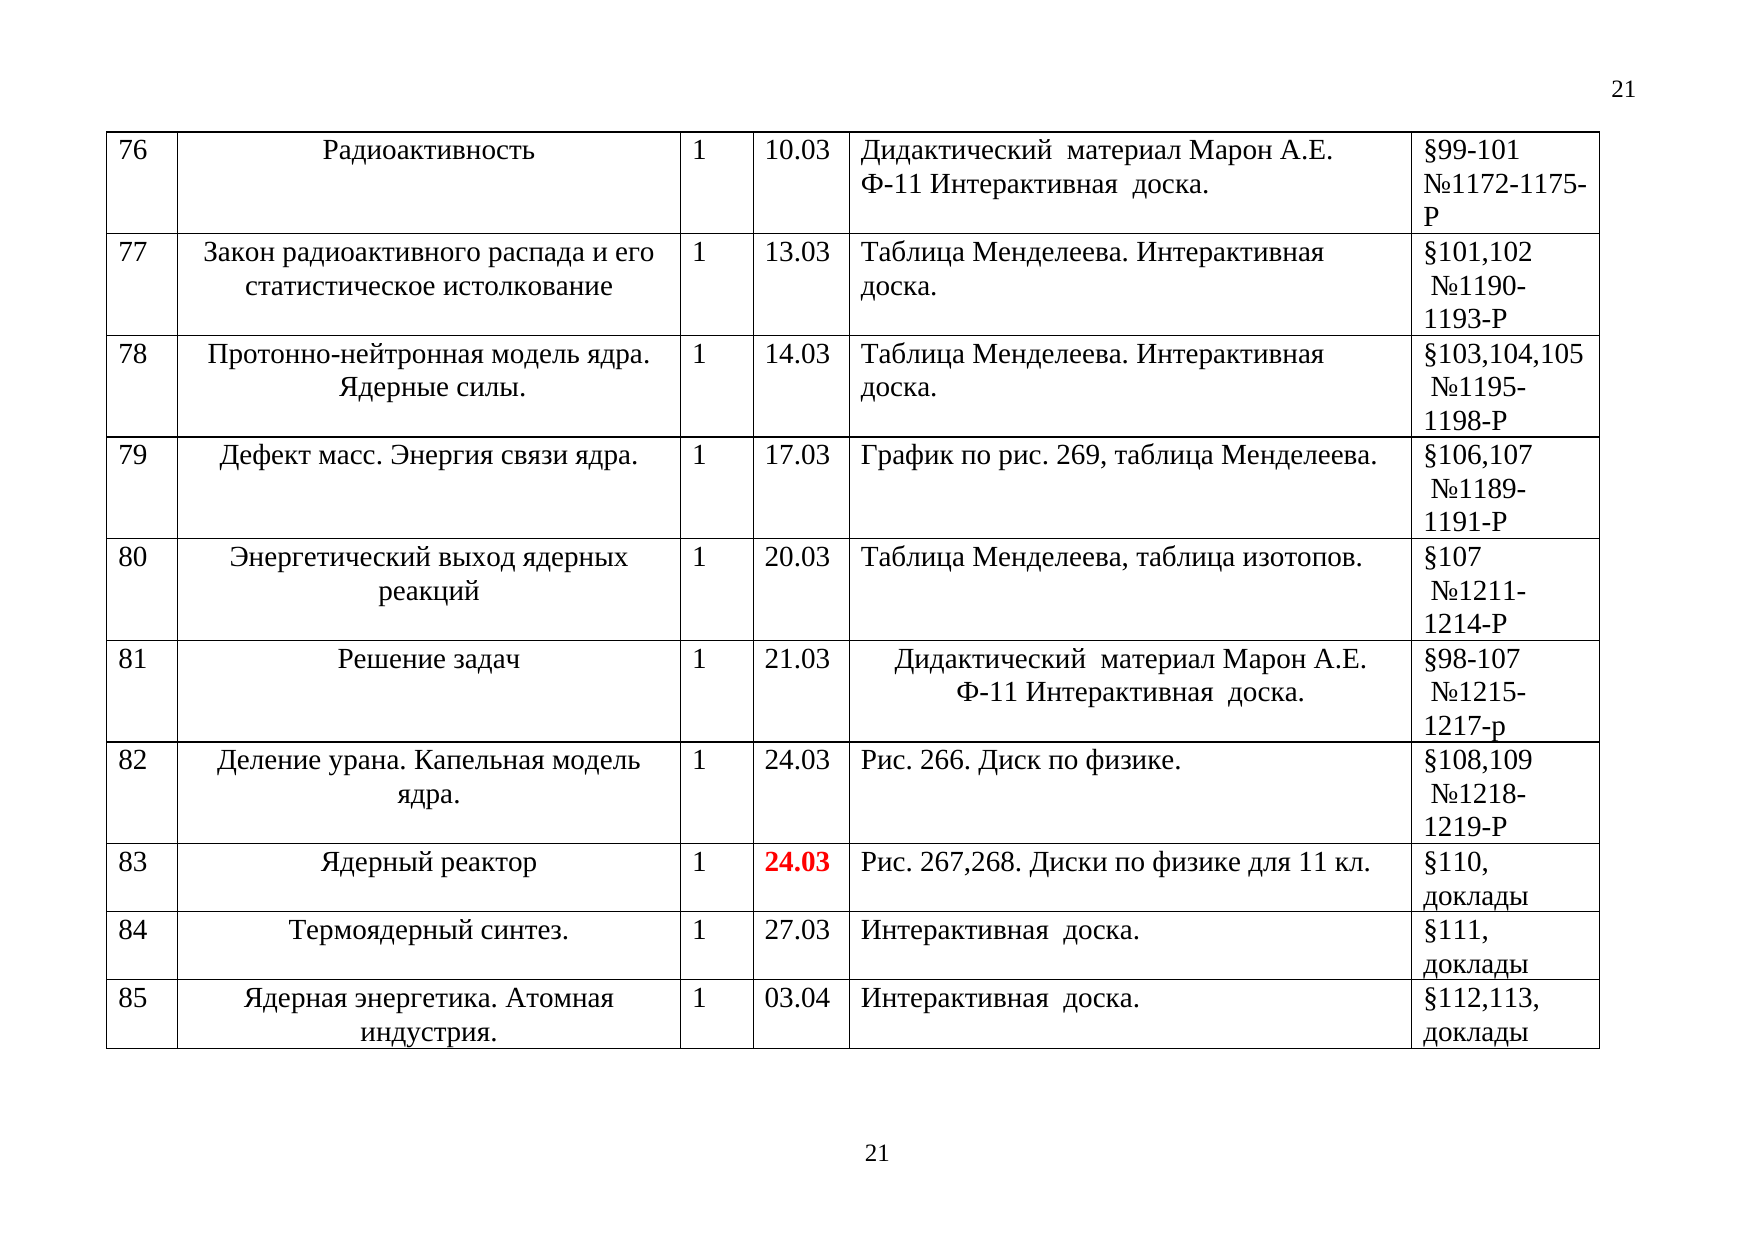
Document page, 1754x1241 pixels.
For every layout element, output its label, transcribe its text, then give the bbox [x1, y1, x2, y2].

table_cell 1 [681, 133, 753, 233]
table_cell §103,104,105 №1195-1198-Р [1412, 336, 1599, 436]
table_cell Энергетический выход ядерных реакций [178, 539, 680, 640]
table_cell 24.03 [754, 743, 849, 843]
table_cell 1 [681, 234, 753, 335]
table_cell 14.03 [754, 336, 849, 436]
table_cell Интерактивная доска. [850, 980, 1411, 1047]
table_cell Деление урана. Капельная модель ядра. [178, 743, 680, 843]
table_cell §107 №1211-1214-Р [1412, 539, 1599, 640]
table_cell §98-107 №1215-1217-р [1412, 641, 1599, 741]
table_cell Дефект масс. Энергия связи ядра. [178, 438, 680, 538]
table_cell 1 [681, 743, 753, 843]
table_cell Интерактивная доска. [850, 912, 1411, 979]
table_cell 79 [107, 438, 177, 538]
table_cell 13.03 [754, 234, 849, 335]
table_cell Таблица Менделеева. Интерактивная доска. [850, 234, 1411, 335]
table_cell 17.03 [754, 438, 849, 538]
table_cell Таблица Менделеева, таблица изотопов. [850, 539, 1411, 640]
table_cell 1 [681, 912, 753, 979]
table_cell 1 [681, 641, 753, 741]
table_cell График по рис. 269, таблица Менделеева. [850, 438, 1411, 538]
table_cell 03.04 [754, 980, 849, 1047]
table_cell Термоядерный синтез. [178, 912, 680, 979]
table_cell Дидактический материал Марон А.Е. Ф-11 Интерактивная доска. [850, 641, 1411, 741]
table_cell §110, доклады [1412, 844, 1599, 911]
table_cell 80 [107, 539, 177, 640]
table_cell §106,107 №1189-1191-Р [1412, 438, 1599, 538]
table_cell 1 [681, 336, 753, 436]
table_cell Рис. 266. Диск по физике. [850, 743, 1411, 843]
table_cell 20.03 [754, 539, 849, 640]
table_cell Закон радиоактивного распада и его статистическое истолкование [178, 234, 680, 335]
table_cell §99-101 №1172-1175-Р [1412, 133, 1599, 233]
table_cell Рис. 267,268. Диски по физике для 11 кл. [850, 844, 1411, 911]
table_cell §108,109 №1218-1219-Р [1412, 743, 1599, 843]
table_cell Ядерный реактор [178, 844, 680, 911]
table_cell 76 [107, 133, 177, 233]
table_cell 10.03 [754, 133, 849, 233]
table_cell 1 [681, 844, 753, 911]
table_cell Протонно-нейтронная модель ядра. Ядерные силы. [178, 336, 680, 436]
table_cell 78 [107, 336, 177, 436]
table_cell Радиоактивность [178, 133, 680, 233]
table_cell 82 [107, 743, 177, 843]
table_cell 24.03 [754, 844, 849, 911]
table_cell 1 [681, 539, 753, 640]
table_cell Решение задач [178, 641, 680, 741]
table_cell 1 [681, 438, 753, 538]
table_cell §112,113, доклады [1412, 980, 1599, 1047]
table_cell 1 [681, 980, 753, 1047]
table_cell 83 [107, 844, 177, 911]
table_cell Дидактический материал Марон А.Е. Ф-11 Интерактивная доска. [850, 133, 1411, 233]
table_cell Таблица Менделеева. Интерактивная доска. [850, 336, 1411, 436]
table_cell 84 [107, 912, 177, 979]
table_cell §101,102 №1190-1193-Р [1412, 234, 1599, 335]
table_cell 27.03 [754, 912, 849, 979]
table_cell 21.03 [754, 641, 849, 741]
table_cell §111, доклады [1412, 912, 1599, 979]
table_cell 77 [107, 234, 177, 335]
table_cell 85 [107, 980, 177, 1047]
table_cell Ядерная энергетика. Атомная индустрия. [178, 980, 680, 1047]
table_cell 81 [107, 641, 177, 741]
